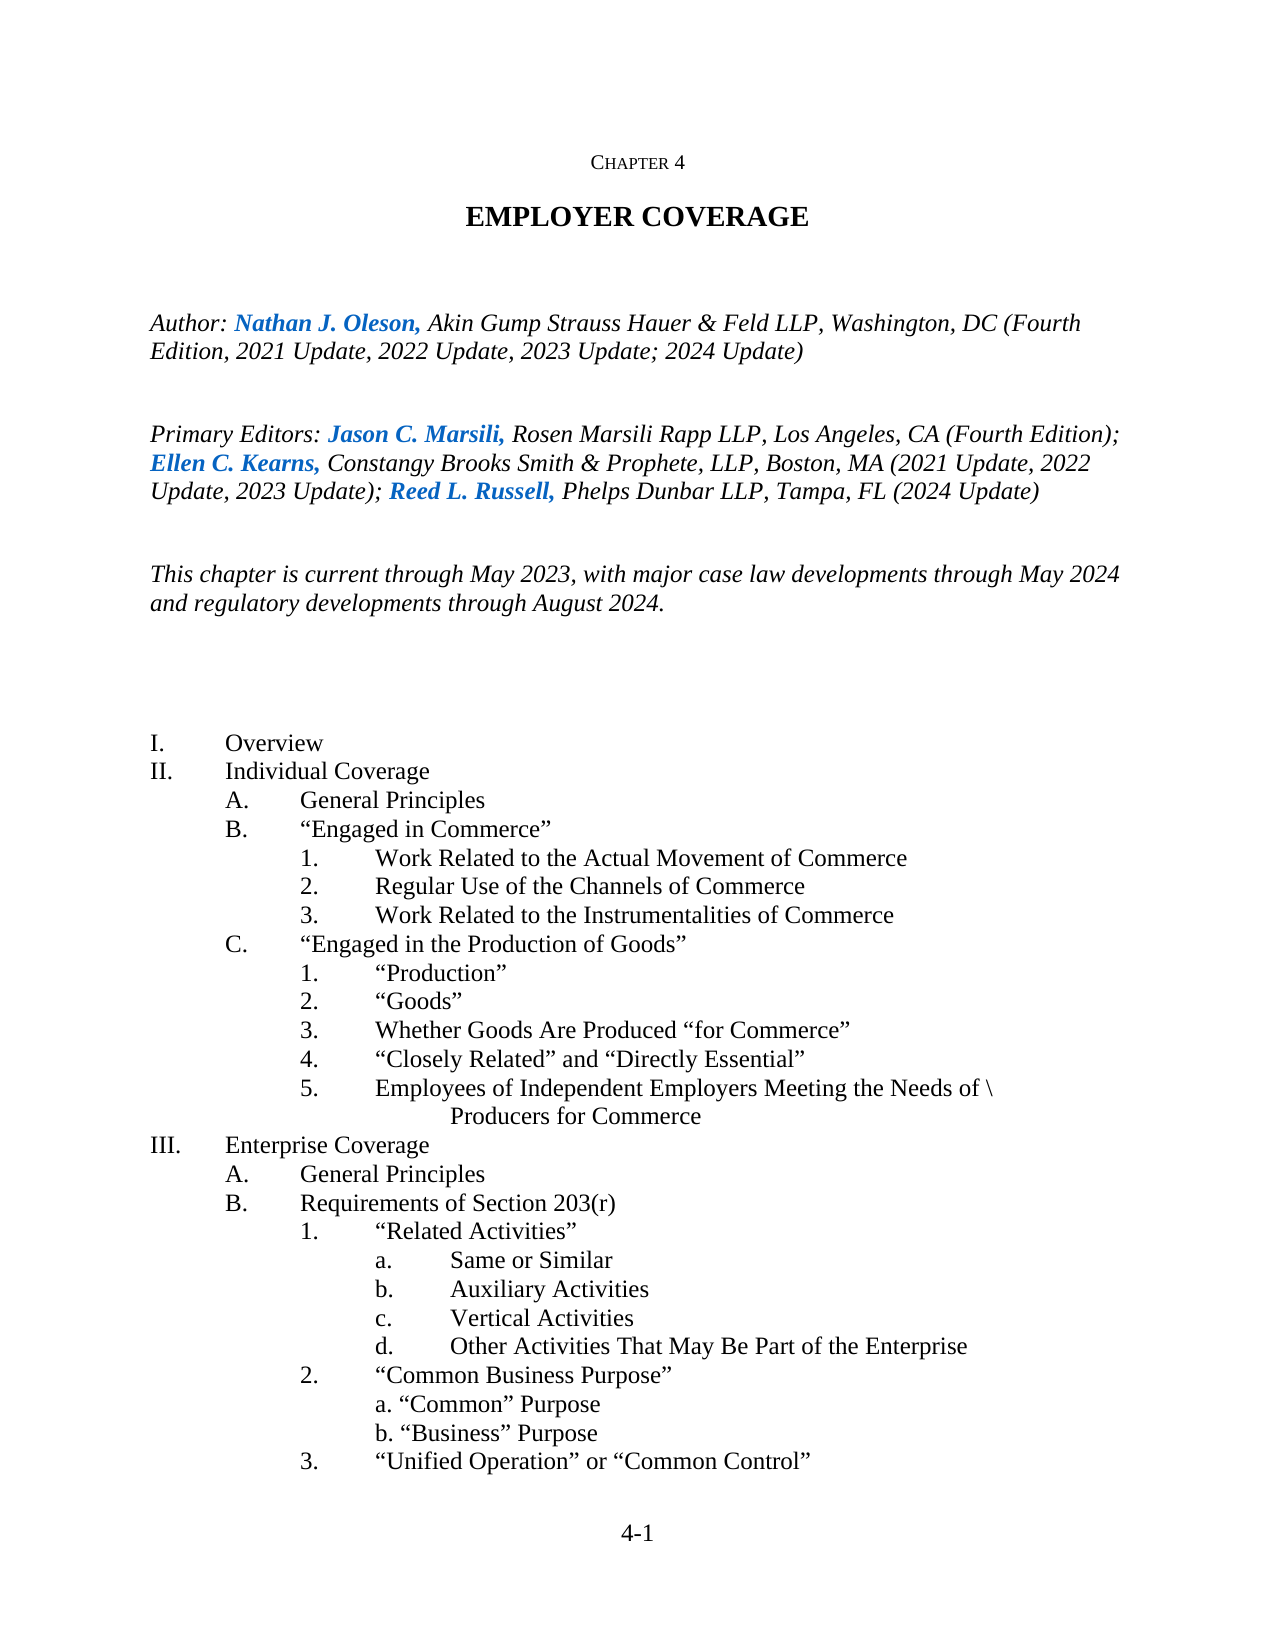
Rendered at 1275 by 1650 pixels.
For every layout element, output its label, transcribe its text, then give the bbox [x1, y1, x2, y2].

text 5. Employees of Independent Employers Meeting the Needs of \ Producers for Commerce [225, 1073, 1125, 1130]
text b. Auxiliary Activities [300, 1274, 1125, 1303]
text a. Same or Similar [300, 1245, 1125, 1274]
text 1. Work Related to the Actual Movement of Commerce [225, 843, 1125, 871]
text II. Individual Coverage [150, 756, 1125, 785]
text 1. “Production” [225, 958, 1125, 986]
text C. “Engaged in the Production of Goods” [150, 929, 1125, 958]
text B. Requirements of Section 203(r) [150, 1188, 1125, 1216]
text 2. “Common Business Purpose” [225, 1360, 1125, 1389]
text A. General Principles [150, 785, 1125, 814]
text 3. Whether Goods Are Produced “for Commerce” [225, 1015, 1125, 1044]
text 1. “Related Activities” [225, 1216, 1125, 1245]
text a. “Common” Purpose [300, 1389, 1125, 1418]
text 3. Work Related to the Instrumentalities of Commerce [225, 900, 1125, 929]
text d. Other Activities That May Be Part of the Enterprise [300, 1331, 1125, 1360]
text 4. “Closely Related” and “Directly Essential” [225, 1044, 1125, 1073]
text A. General Principles [150, 1159, 1125, 1188]
text Chapter 4 [150, 150, 1125, 174]
text 2. Regular Use of the Channels of Commerce [225, 871, 1125, 900]
text Author: Nathan J. Oleson, Akin Gump Strauss Hauer & Feld LLP, Washington, DC (Fourth Edition, 2021 Update, 2022 Update, 2023 Update; 2024 Update) [150, 308, 1125, 365]
text I. Overview [150, 728, 1125, 756]
text Primary Editors: Jason C. Marsili, Rosen Marsili Rapp LLP, Los Angeles, CA (Fourth Edition); Ellen C. Kearns, Constangy Brooks Smith & Prophete, LLP, Boston, MA (2021 Update, 2022 Update, 2023 Update); Reed L. Russell, Phelps Dunbar LLP, Tampa, FL (2024 Update) [150, 419, 1125, 505]
text B. “Engaged in Commerce” [150, 814, 1125, 843]
text 2. “Goods” [225, 986, 1125, 1015]
text c. Vertical Activities [300, 1303, 1125, 1331]
text This chapter is current through May 2023, with major case law developments through May 2024 and regulatory developments through August 2024. [150, 559, 1125, 616]
text III. Enterprise Coverage [150, 1130, 1125, 1159]
text b. “Business” Purpose [300, 1418, 1125, 1446]
title EMPLOYER COVERAGE [150, 199, 1125, 233]
text 3. “Unified Operation” or “Common Control” [225, 1446, 1125, 1475]
